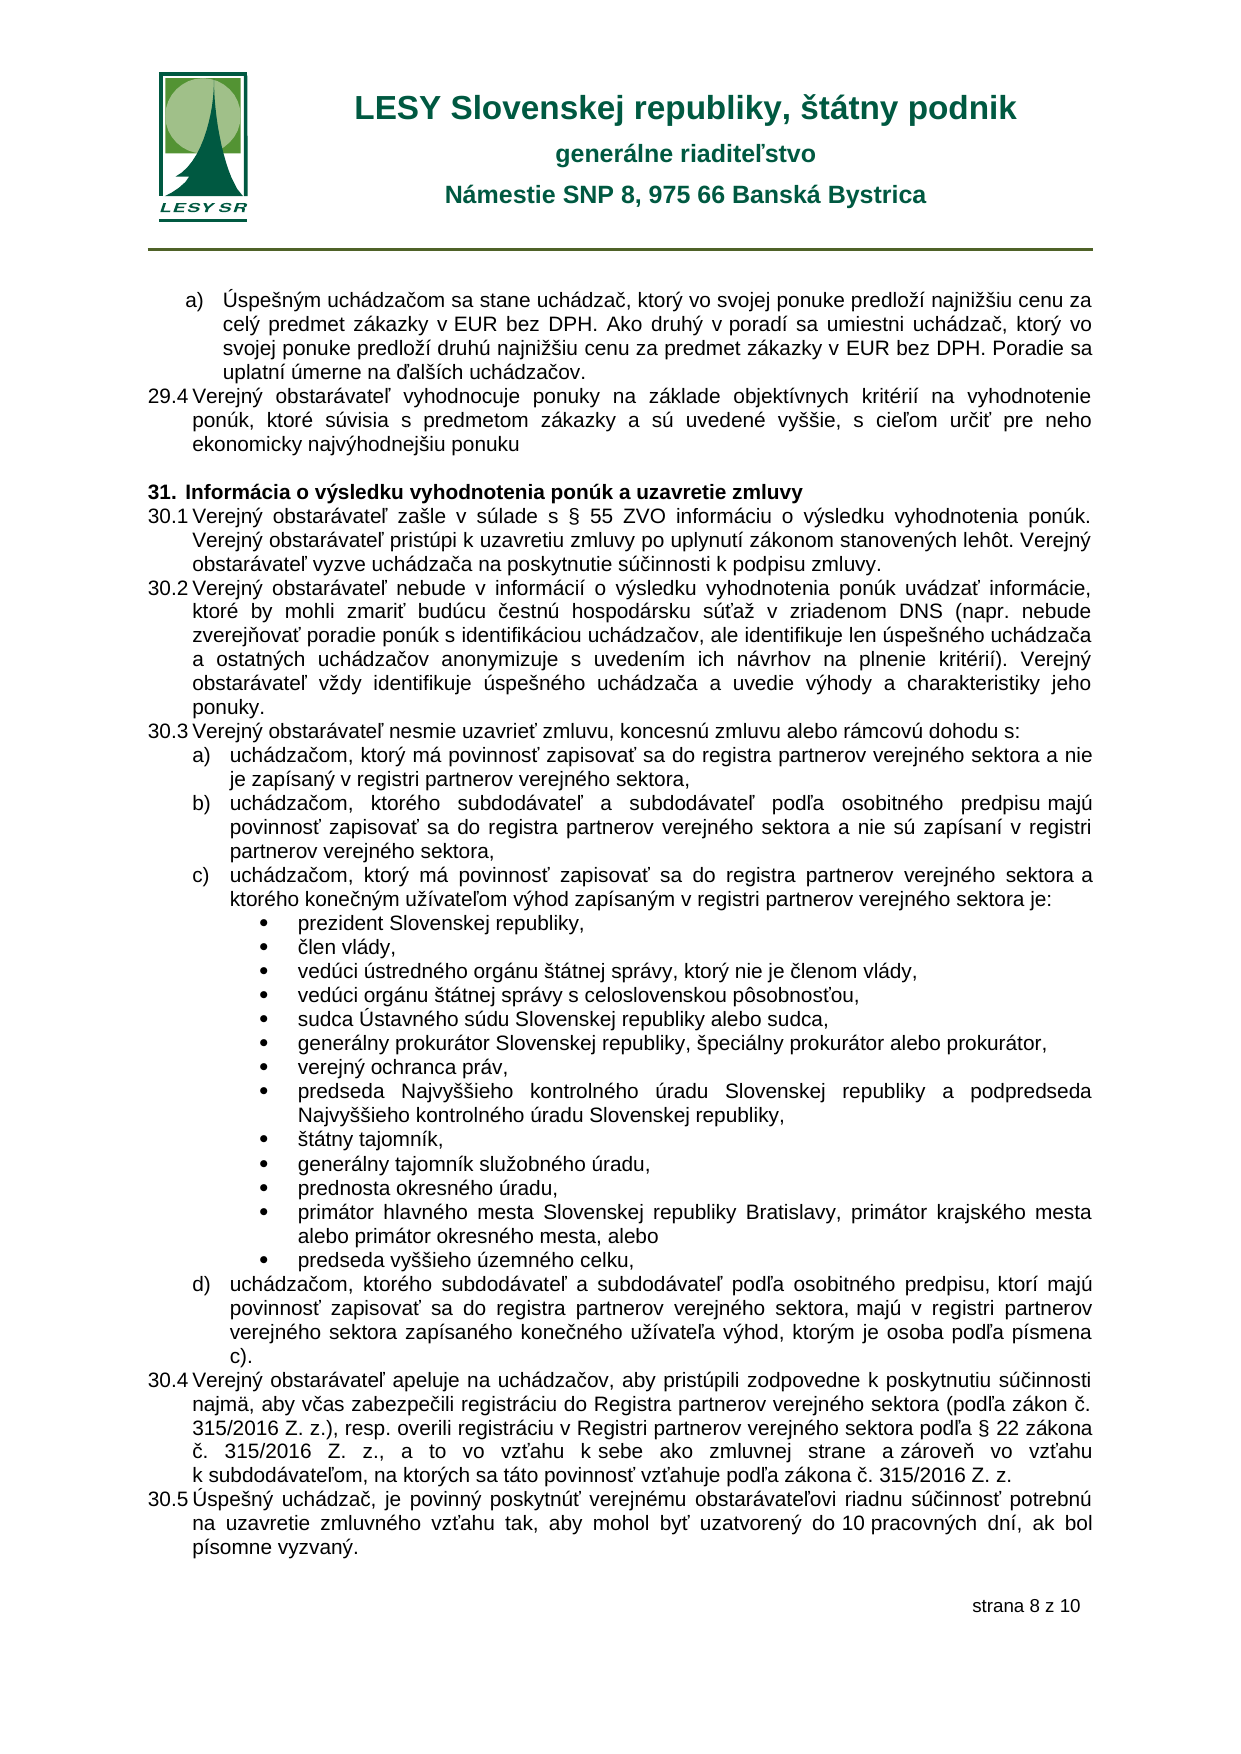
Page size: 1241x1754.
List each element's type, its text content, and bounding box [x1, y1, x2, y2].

list vedúci ústredného orgánu štátnej správy, ktorý nie je členom vlády, [260, 959, 1093, 983]
list prezident Slovenskej republiky, [260, 911, 1093, 935]
list Informácia o výsledku vyhodnotenia ponúk a uzavretie zmluvy [148, 479, 1093, 503]
list generálny tajomník služobného úradu, [260, 1151, 1093, 1175]
list predseda Najvyššieho kontrolného úradu Slovenskej republiky a podpredseda Najvyššieho kontrolného úradu Slovenskej republiky, [260, 1079, 1093, 1127]
list Verejný obstarávateľ zašle v súlade s § 55 ZVO informáciu o výsledku vyhodnotenia ponúk. Verejný obstarávateľ pristúpi k uzavretiu zmluvy po uplynutí zákonom stanovených lehôt. Verejný obstarávateľ vyzve uchádzača na poskytnutie súčinnosti k podpisu zmluvy. [148, 503, 1093, 575]
list generálny prokurátor Slovenskej republiky, špeciálny prokurátor alebo prokurátor, [260, 1031, 1093, 1055]
list primátor hlavného mesta Slovenskej republiky Bratislavy, primátor krajského mesta alebo primátor okresného mesta, alebo [260, 1199, 1093, 1247]
list Verejný obstarávateľ vyhodnocuje ponuky na základe objektívnych kritérií na vyhodnotenie ponúk, ktoré súvisia s predmetom zákazky a sú uvedené vyššie, s cieľom určiť pre neho ekonomicky najvýhodnejšiu ponuku [148, 384, 1093, 456]
list uchádzačom, ktorého subdodávateľ a subdodávateľ podľa osobitného predpisu, ktorí majú povinnosť zapisovať sa do registra partnerov verejného sektora, majú v registri partnerov verejného sektora zapísaného konečného užívateľa výhod, ktorým je osoba podľa písmena c). [192, 1272, 1093, 1367]
list Verejný obstarávateľ apeluje na uchádzačov, aby pristúpili zodpovedne k poskytnutiu súčinnosti najmä, aby včas zabezpečili registráciu do Registra partnerov verejného sektora (podľa zákon č. 315/2016 Z. z.), resp. overili registráciu v Registri partnerov verejného sektora podľa § 22 zákona č. 315/2016 Z. z., a to vo vzťahu k sebe ako zmluvnej strane a zároveň vo vzťahu k subdodávateľom, na ktorých sa táto povinnosť vzťahuje podľa zákona č. 315/2016 Z. z. [148, 1367, 1093, 1487]
list predseda vyššieho územného celku, [260, 1247, 1093, 1272]
list Úspešný uchádzač, je povinný poskytnúť verejnému obstarávateľovi riadnu súčinnosť potrebnú na uzavretie zmluvného vzťahu tak, aby mohol byť uzatvorený do 10 pracovných dní, ak bol písomne vyzvaný. [148, 1487, 1093, 1559]
list sudca Ústavného súdu Slovenskej republiky alebo sudca, [260, 1007, 1093, 1031]
list prednosta okresného úradu, [260, 1175, 1093, 1199]
list štátny tajomník, [260, 1127, 1093, 1151]
list vedúci orgánu štátnej správy s celoslovenskou pôsobnosťou, [260, 983, 1093, 1007]
list Úspešným uchádzačom sa stane uchádzač, ktorý vo svojej ponuke predloží najnižšiu cenu za celý predmet zákazky v EUR bez DPH. Ako druhý v poradí sa umiestni uchádzač, ktorý vo svojej ponuke predloží druhú najnižšiu cenu za predmet zákazky v EUR bez DPH. Poradie sa uplatní úmerne na ďalších uchádzačov. [185, 288, 1093, 384]
list verejný ochranca práv, [260, 1055, 1093, 1079]
list uchádzačom, ktorý má povinnosť zapisovať sa do registra partnerov verejného sektora a ktorého konečným užívateľom výhod zapísaným v registri partnerov verejného sektora je: [192, 863, 1093, 911]
list Verejný obstarávateľ nebude v informácií o výsledku vyhodnotenia ponúk uvádzať informácie, ktoré by mohli zmariť budúcu čestnú hospodársku súťaž v zriadenom DNS (napr. nebude zverejňovať poradie ponúk s identifikáciou uchádzačov, ale identifikuje len úspešného uchádzača a ostatných uchádzačov anonymizuje s uvedením ich návrhov na plnenie kritérií). Verejný obstarávateľ vždy identifikuje úspešného uchádzača a uvedie výhody a charakteristiky jeho ponuky. [148, 575, 1093, 719]
list uchádzačom, ktorý má povinnosť zapisovať sa do registra partnerov verejného sektora a nie je zapísaný v registri partnerov verejného sektora, [192, 743, 1093, 791]
list Verejný obstarávateľ nesmie uzavrieť zmluvu, koncesnú zmluvu alebo rámcovú dohodu s: [148, 719, 1093, 743]
list uchádzačom, ktorého subdodávateľ a subdodávateľ podľa osobitného predpisu majú povinnosť zapisovať sa do registra partnerov verejného sektora a nie sú zapísaní v registri partnerov verejného sektora, [192, 791, 1093, 863]
list člen vlády, [260, 935, 1093, 959]
